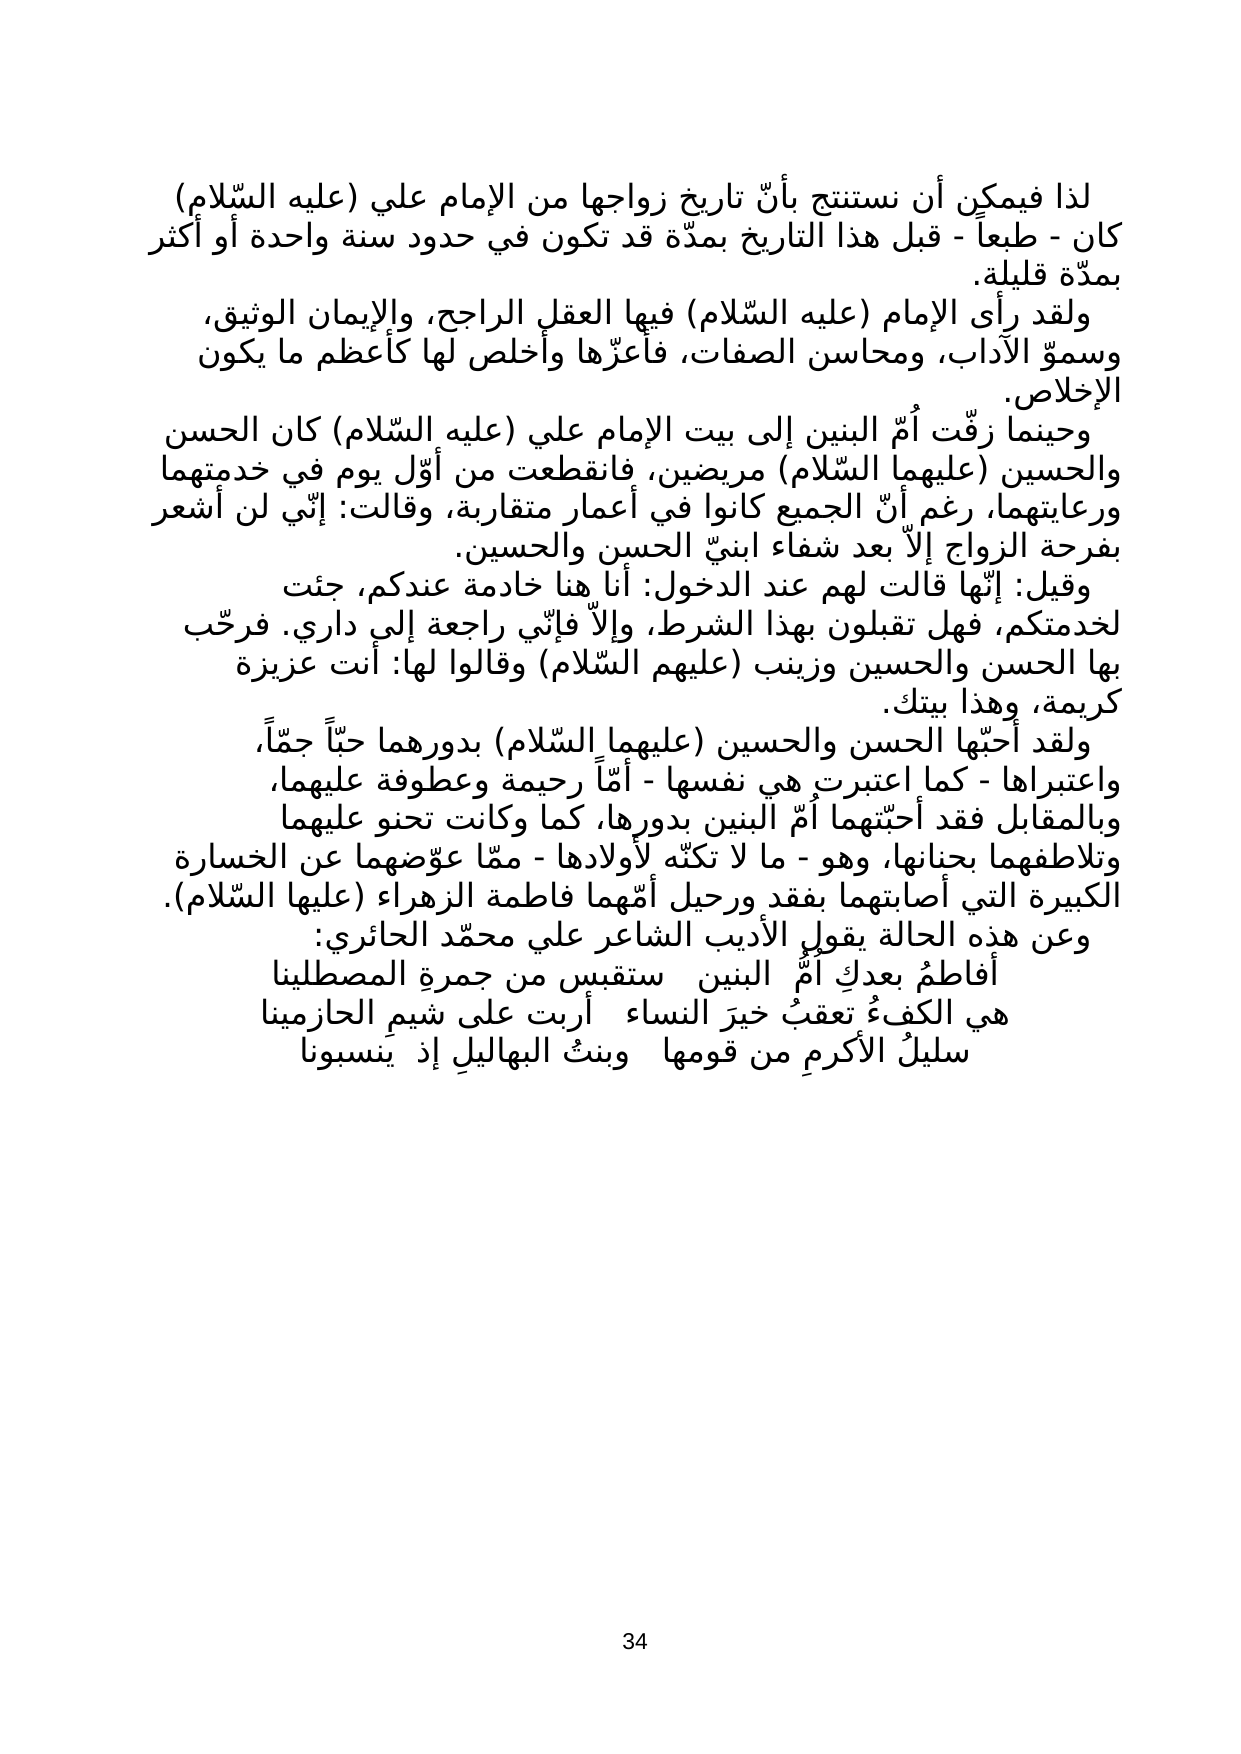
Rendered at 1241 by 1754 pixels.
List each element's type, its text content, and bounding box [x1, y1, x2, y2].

text وقيل: إنّها قالت لهم عند الدخول: أنا هنا خادمة عندكم، جئت لخدمتكم، فهل تقبلون بهذا الشرط، وإلاّ فإنّي راجعة إلى داري. فرحّب بها الحسن والحسين وزينب (عليهم السّلام) وقالوا لها: أنت عزيزة كريمة، وهذا بيتك. [148, 566, 1122, 721]
text وعن هذه الحالة يقول الأديب الشاعر علي محمّد الحائري: [148, 915, 1122, 954]
text وحينما زفّت اُمّ البنين إلى بيت الإمام علي (عليه السّلام) كان الحسن والحسين (عليهما السّلام) مريضين، فانقطعت من أوّل يوم في خدمتهما ورعايتهما، رغم أنّ الجميع كانوا في أعمار متقاربة، وقالت: إنّي لن أشعر بفرحة الزواج إلاّ بعد شفاء ابنيّ الحسن والحسين. [148, 410, 1122, 566]
text ولقد أحبّها الحسن والحسين (عليهما السّلام) بدورهما حبّاً جمّاً، واعتبراها - كما اعتبرت هي نفسها - أمّاً رحيمة وعطوفة عليهما، وبالمقابل فقد أحبّتهما اُمّ البنين بدورها، كما وكانت تحنو عليهما وتلاطفهما بحنانها، وهو - ما لا تكنّه لأولادها - ممّا عوّضهما عن الخسارة الكبيرة التي أصابتهما بفقد ورحيل أمّهما فاطمة الزهراء (عليها السّلام). [148, 721, 1122, 915]
text ولقد رأى الإمام (عليه السّلام) فيها العقل الراجح، والإيمان الوثيق، وسموّ الآداب، ومحاسن الصفات، فأعزّها وأخلص لها كأعظم ما يكون الإخلاص. [148, 294, 1122, 410]
text سليلُ الأكرمِ من قومها وبنتُ البهاليلِ إذ ينسبونا [148, 1032, 1122, 1071]
text أفاطمُ بعدكِ اُمُّ البنين ستقبس من جمرةِ المصطلينا [148, 954, 1122, 993]
text لذا فيمكن أن نستنتج بأنّ تاريخ زواجها من الإمام علي (عليه السّلام) كان - طبعاً - قبل هذا التاريخ بمدّة قد تكون في حدود سنة واحدة أو أكثر بمدّة قليلة. [148, 177, 1122, 294]
text هي الكفءُ تعقبُ خيرَ النساء أربت على شيمِ الحازمينا [148, 993, 1122, 1032]
